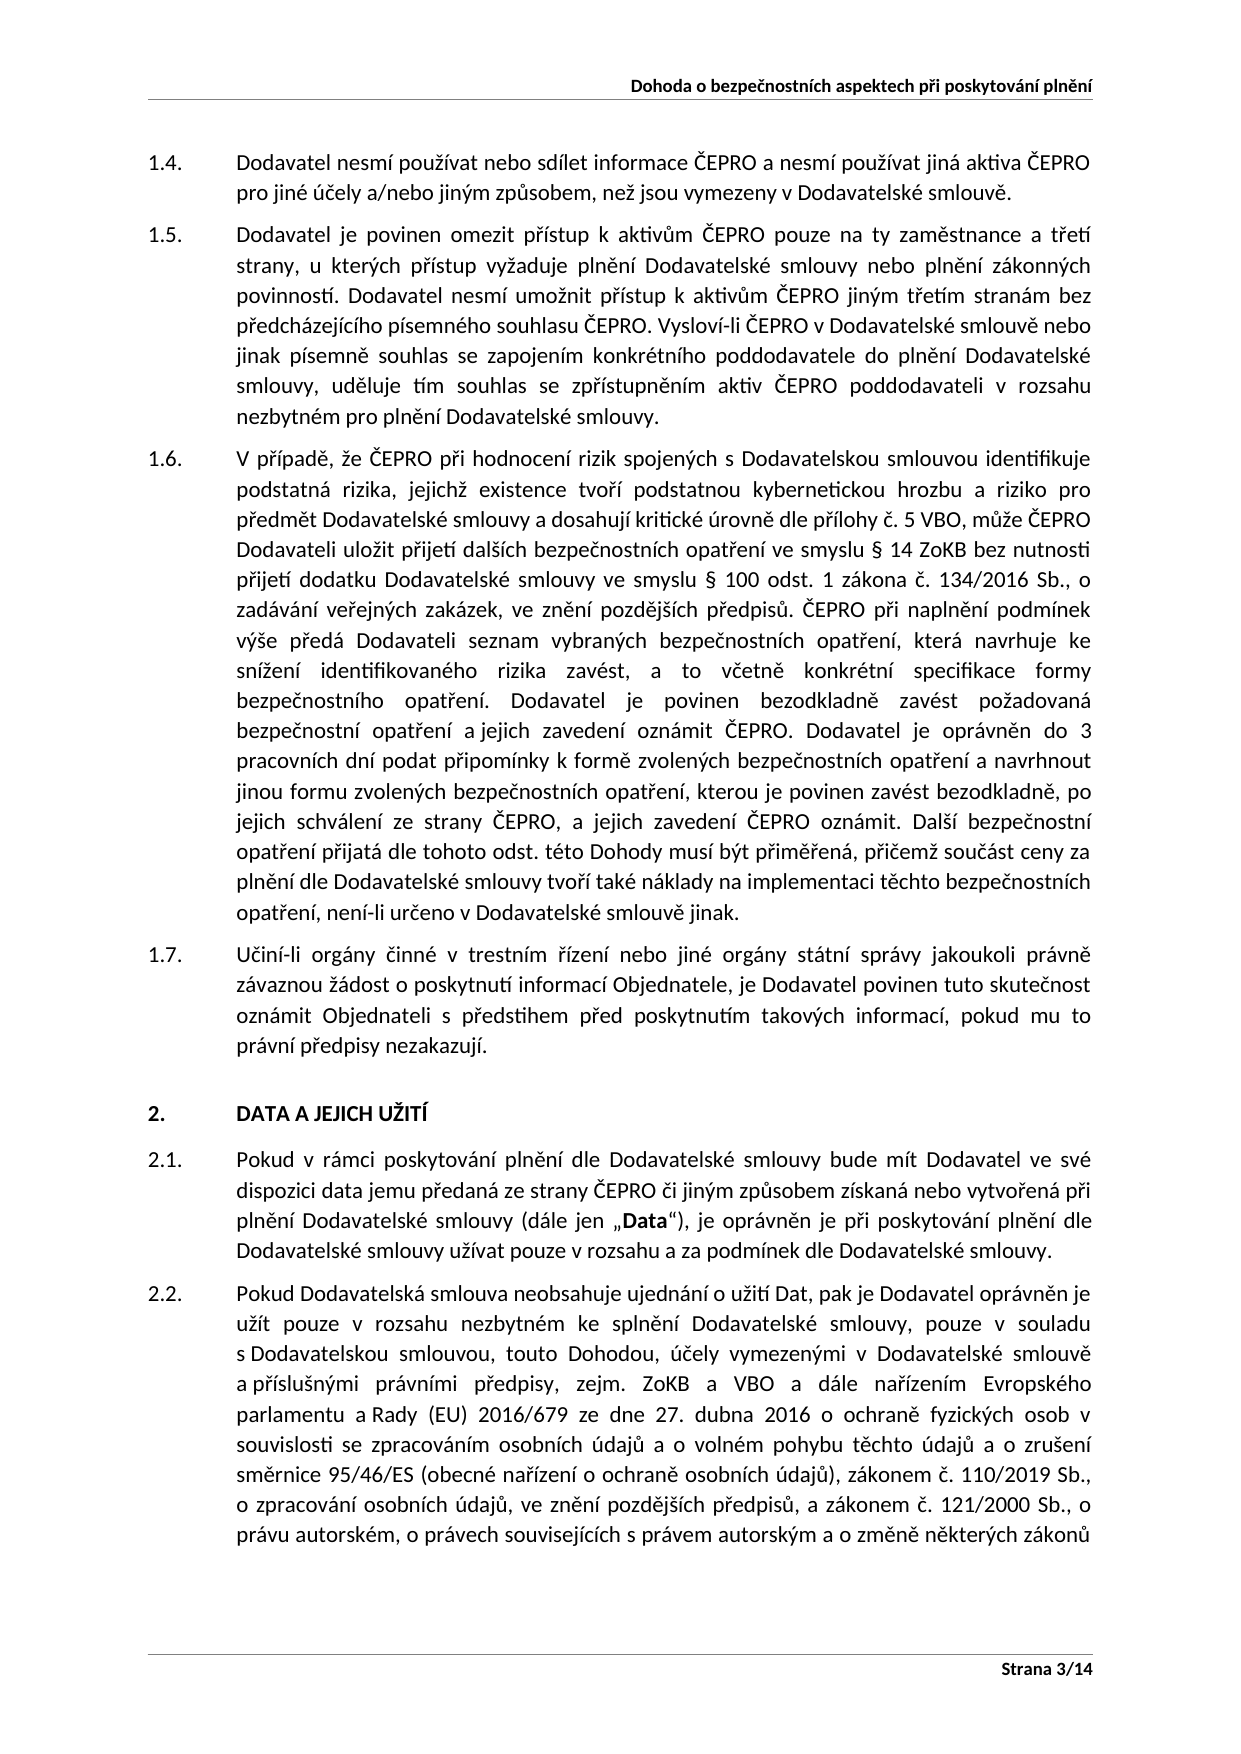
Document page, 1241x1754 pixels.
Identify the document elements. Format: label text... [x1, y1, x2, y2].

text V případě, že ČEPRO při hodnocení rizik spojených s Dodavatelskou smlouvou identifikuje podstatná rizika, jejichž existence tvoří podstatnou kybernetickou hrozbu a riziko pro předmět Dodavatelské smlouvy a dosahují kritické úrovně dle přílohy č. 5 VBO, může ČEPRO Dodavateli uložit přijetí dalších bezpečnostních opatření ve smyslu § 14 ZoKB bez nutnosti přijetí dodatku Dodavatelské smlouvy ve smyslu § 100 odst. 1 zákona č. 134/2016 Sb., o zadávání veřejných zakázek, ve znění pozdějších předpisů. ČEPRO při naplnění podmínek výše předá Dodavateli seznam vybraných bezpečnostních opatření, která navrhuje ke snížení identifikovaného rizika zavést, a to včetně konkrétní specifikace formy bezpečnostního opatření. Dodavatel je povinen bezodkladně zavést požadovaná bezpečnostní opatření a jejich zavedení oznámit ČEPRO. Dodavatel je oprávněn do 3 pracovních dní podat připomínky k formě zvolených bezpečnostních opatření a navrhnout jinou formu zvolených bezpečnostních opatření, kterou je povinen zavést bezodkladně, po jejich schválení ze strany ČEPRO, a jejich zavedení ČEPRO oznámit. Další bezpečnostní opatření přijatá dle tohoto odst. této Dohody musí být přiměřená, přičemž součást ceny za plnění dle Dodavatelské smlouvy tvoří také náklady na implementaci těchto bezpečnostních opatření, není-li určeno v Dodavatelské smlouvě jinak. [148, 444, 1093, 926]
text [148, 1279, 1093, 1548]
text Data a jejich užití [148, 1099, 1093, 1127]
text Učiní-li orgány činné v trestním řízení nebo jiné orgány státní správy jakoukoli právně závaznou žádost o poskytnutí informací Objednatele, je Dodavatel povinen tuto skutečnost oznámit Objednateli s předstihem před poskytnutím takových informací, pokud mu to právní předpisy nezakazují. [148, 940, 1093, 1059]
text Dodavatel je povinen omezit přístup k aktivům ČEPRO pouze na ty zaměstnance a třetí strany, u kterých přístup vyžaduje plnění Dodavatelské smlouvy nebo plnění zákonných povinností. Dodavatel nesmí umožnit přístup k aktivům ČEPRO jiným třetím stranám bez předcházejícího písemného souhlasu ČEPRO. Vysloví-li ČEPRO v Dodavatelské smlouvě nebo jinak písemně souhlas se zapojením konkrétního poddodavatele do plnění Dodavatelské smlouvy, uděluje tím souhlas se zpřístupněním aktiv ČEPRO poddodavateli v rozsahu nezbytném pro plnění Dodavatelské smlouvy. [148, 221, 1093, 430]
text Dodavatel nesmí používat nebo sdílet informace ČEPRO a nesmí používat jiná aktiva ČEPRO pro jiné účely a/nebo jiným způsobem, než jsou vymezeny v Dodavatelské smlouvě. [148, 148, 1093, 206]
text Pokud v rámci poskytování plnění dle Dodavatelské smlouvy bude mít Dodavatel ve své dispozici data jemu předaná ze strany ČEPRO či jiným způsobem získaná nebo vytvořená při plnění Dodavatelské smlouvy (dále jen „Data“), je oprávněn je při poskytování plnění dle Dodavatelské smlouvy užívat pouze v rozsahu a za podmínek dle Dodavatelské smlouvy. [148, 1146, 1093, 1264]
